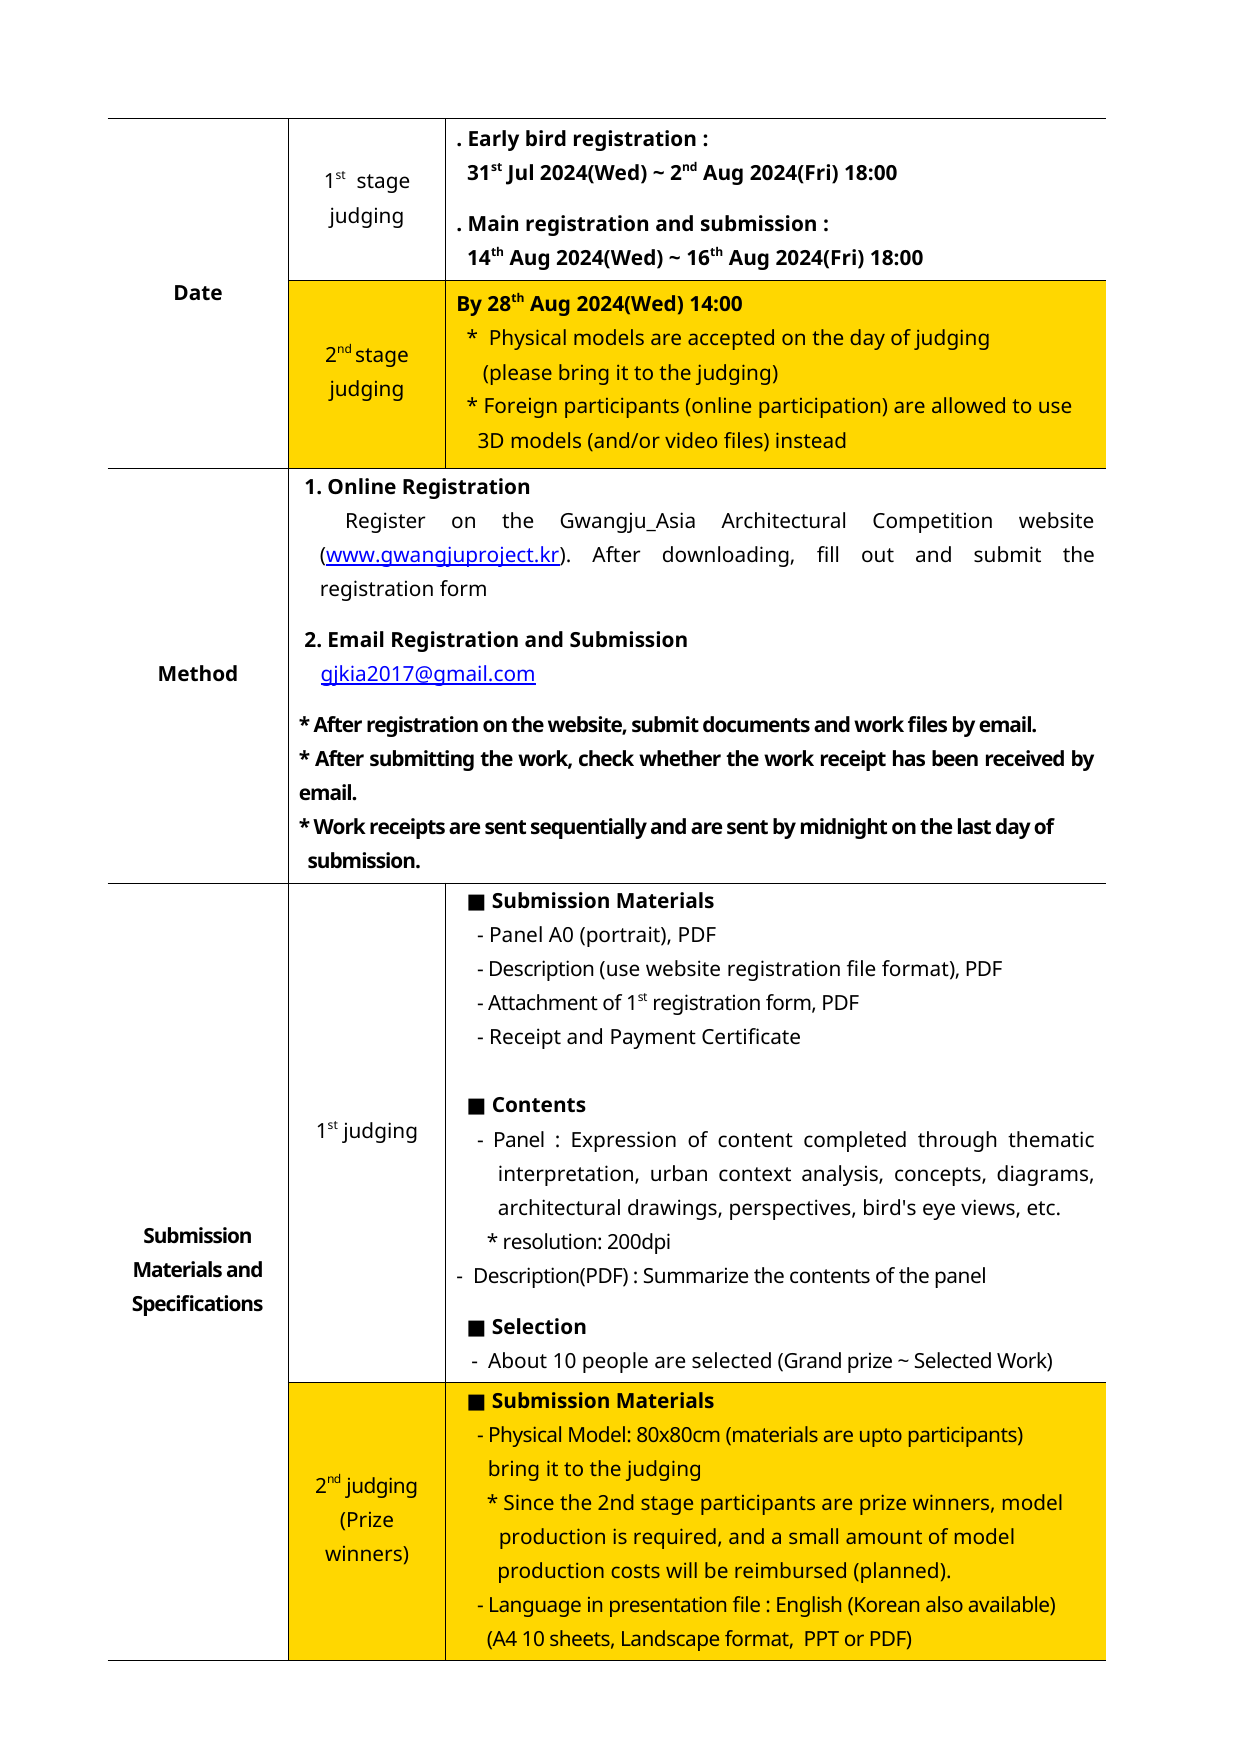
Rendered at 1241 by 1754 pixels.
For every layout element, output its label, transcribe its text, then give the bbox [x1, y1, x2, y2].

table_cell ■ Submission Materials - Physical Model: 80x80cm (materials are upto participants) bring it to the judging * Since the 2nd stage participants are prize winners, model production is required, and a small amount of model production costs will be reimbursed (planned). - Language in presentation file : English (Korean also available) (A4 10 sheets, Landscape format, PPT or PDF) [446, 1383, 1106, 1660]
table_cell Date [108, 119, 288, 468]
table_cell . Early bird registration : 31st Jul 2024(Wed) ~ 2nd Aug 2024(Fri) 18:00 . Main registration and submission : 14th Aug 2024(Wed) ~ 16th Aug 2024(Fri) 18:00 [446, 119, 1106, 279]
table_cell 1st judging [289, 884, 445, 1382]
table_cell 1st stage judging [289, 119, 445, 279]
table_cell 2nd judging (Prize winners) [289, 1383, 445, 1660]
table_cell By 28th Aug 2024(Wed) 14:00 * Physical models are accepted on the day of judging (please bring it to the judging) * Foreign participants (online participation) are allowed to use 3D models (and/or video files) instead [446, 281, 1106, 468]
table_cell 1. Online Registration Register on the Gwangju_Asia Architectural Competition website (www.gwangjuproject.kr). After downloading, fill out and submit the registration form 2. Email Registration and Submission gjkia2017@gmail.com * After registration on the website, submit documents and work files by email. * After submitting the work, check whether the work receipt has been received by email. * Work receipts are sent sequentially and are sent by midnight on the last day of submission. [289, 469, 1106, 883]
table_cell Submission Materials and Specifications [108, 884, 288, 1660]
table_cell Method [108, 469, 288, 883]
table_cell ■ Submission Materials - Panel A0 (portrait), PDF - Description (use website registration file format), PDF - Attachment of 1st registration form, PDF - Receipt and Payment Certificate ■ Contents - Panel : Expression of content completed through thematic interpretation, urban context analysis, concepts, diagrams, architectural drawings, perspectives, bird's eye views, etc. * resolution: 200dpi Description(PDF) : Summarize the contents of the panel ■ Selection - About 10 people are selected (Grand prize ~ Selected Work) [446, 884, 1106, 1382]
table_cell 2nd stage judging [289, 281, 445, 468]
